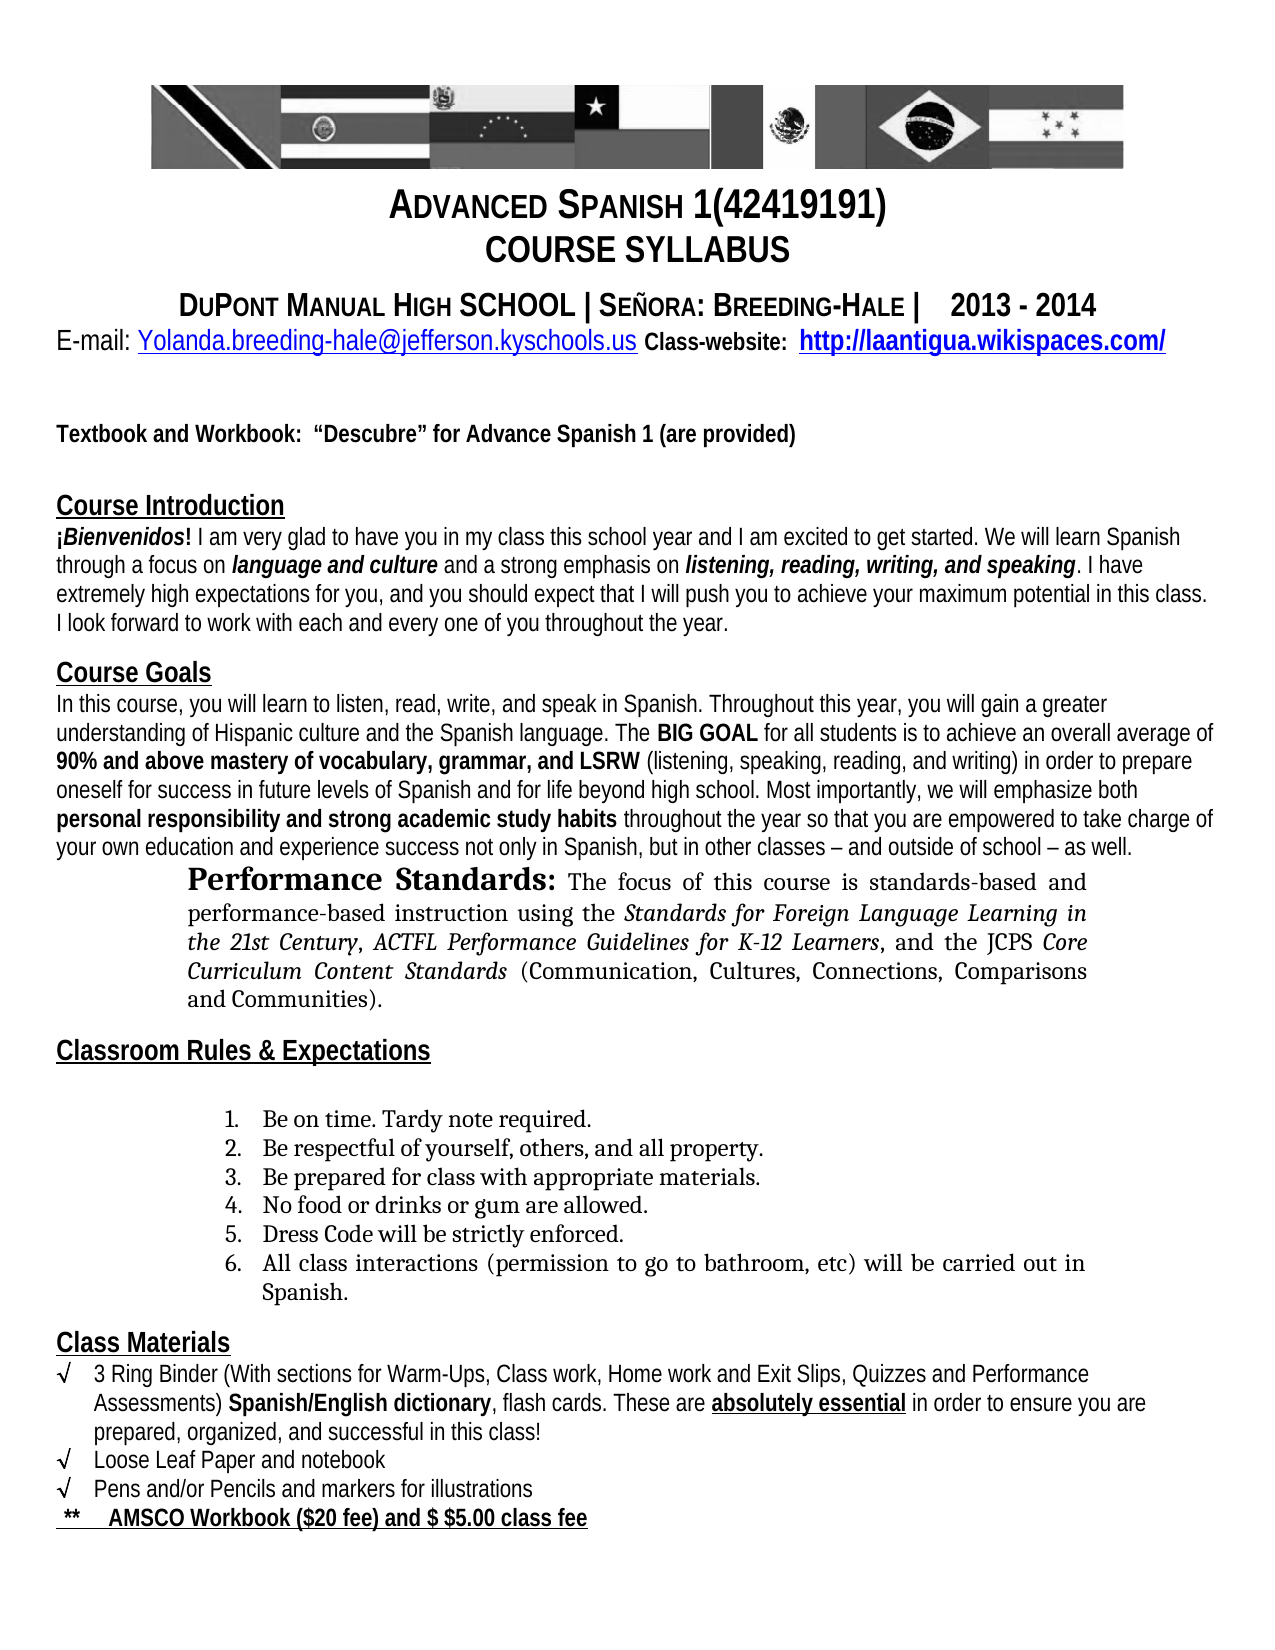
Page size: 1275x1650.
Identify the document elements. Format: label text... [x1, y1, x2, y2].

list 3 Ring Binder (With sections for Warm-Ups, Class work, Home work and Exit Slips, Quizzes and Performance Assessments) Spanish/English dictionary, flash cards. These are absolutely essential in order to ensure you are prepared, organized, and successful in this class! [56, 1359, 1219, 1445]
list All class interactions (permission to go to bathroom, etc) will be carried out in Spanish. [225, 1249, 1087, 1306]
text Performance Standards: The focus of this course is standards-based and performance-based instruction using the Standards for Foreign Language Learning in the 21st Century, ACTFL Performance Guidelines for K-12 Learners, and the JCPS Core Curriculum Content Standards (Communication, Cultures, Connections, Comparisons and Communities). [187, 861, 1087, 1014]
text DuPont Manual High SCHOOL | Señora: Breeding-Hale | 2013 - 2014 [56, 285, 1219, 323]
text ¡Bienvenidos! I am very glad to have you in my class this school year and I am excited to get started. We will learn Spanish through a focus on language and culture and a strong emphasis on listening, reading, writing, and speaking. I have extremely high expectations for you, and you should expect that I will push you to achieve your maximum potential in this class. I look forward to work with each and every one of you throughout the year. [56, 522, 1219, 636]
text Course Goals [56, 656, 1219, 689]
text Textbook and Workbook: “Descubre” for Advance Spanish 1 (are provided) [56, 419, 1087, 448]
list Dress Code will be strictly enforced. [225, 1220, 1087, 1249]
list Loose Leaf Paper and notebook [56, 1445, 1219, 1474]
text In this course, you will learn to listen, read, write, and speak in Spanish. Throughout this year, you will gain a greater understanding of Hispanic culture and the Spanish language. The BIG GOAL for all students is to achieve an overall average of 90% and above mastery of vocabulary, grammar, and LSRW (listening, speaking, reading, and writing) in order to prepare oneself for success in future levels of Spanish and for life beyond high school. Most importantly, we will emphasize both personal responsibility and strong academic study habits throughout the year so that you are empowered to take charge of your own education and experience success not only in Spanish, but in other classes – and outside of school – as well. [56, 689, 1219, 861]
text E-mail: Yolanda.breeding-hale@jefferson.kyschools.us Class-website: http://laantigua.wikispaces.com/ [56, 323, 1219, 357]
list No food or drinks or gum are allowed. [225, 1191, 1087, 1220]
text Classroom Rules & Expectations [56, 1033, 1219, 1067]
text Class Materials [56, 1326, 1219, 1359]
list Pens and/or Pencils and markers for illustrations [56, 1474, 1219, 1503]
list Be on time. Tardy note required. [225, 1105, 1087, 1134]
text Course Introduction [56, 488, 1087, 522]
text ** AMSCO Workbook ($20 fee) and $ $5.00 class fee [56, 1503, 1219, 1531]
text COURSE SYLLABUS [56, 228, 1219, 271]
list Be respectful of yourself, others, and all property. [225, 1134, 1087, 1163]
list Be prepared for class with appropriate materials. [225, 1163, 1087, 1191]
text Advanced Spanish 1(42419191) [56, 84, 1219, 228]
